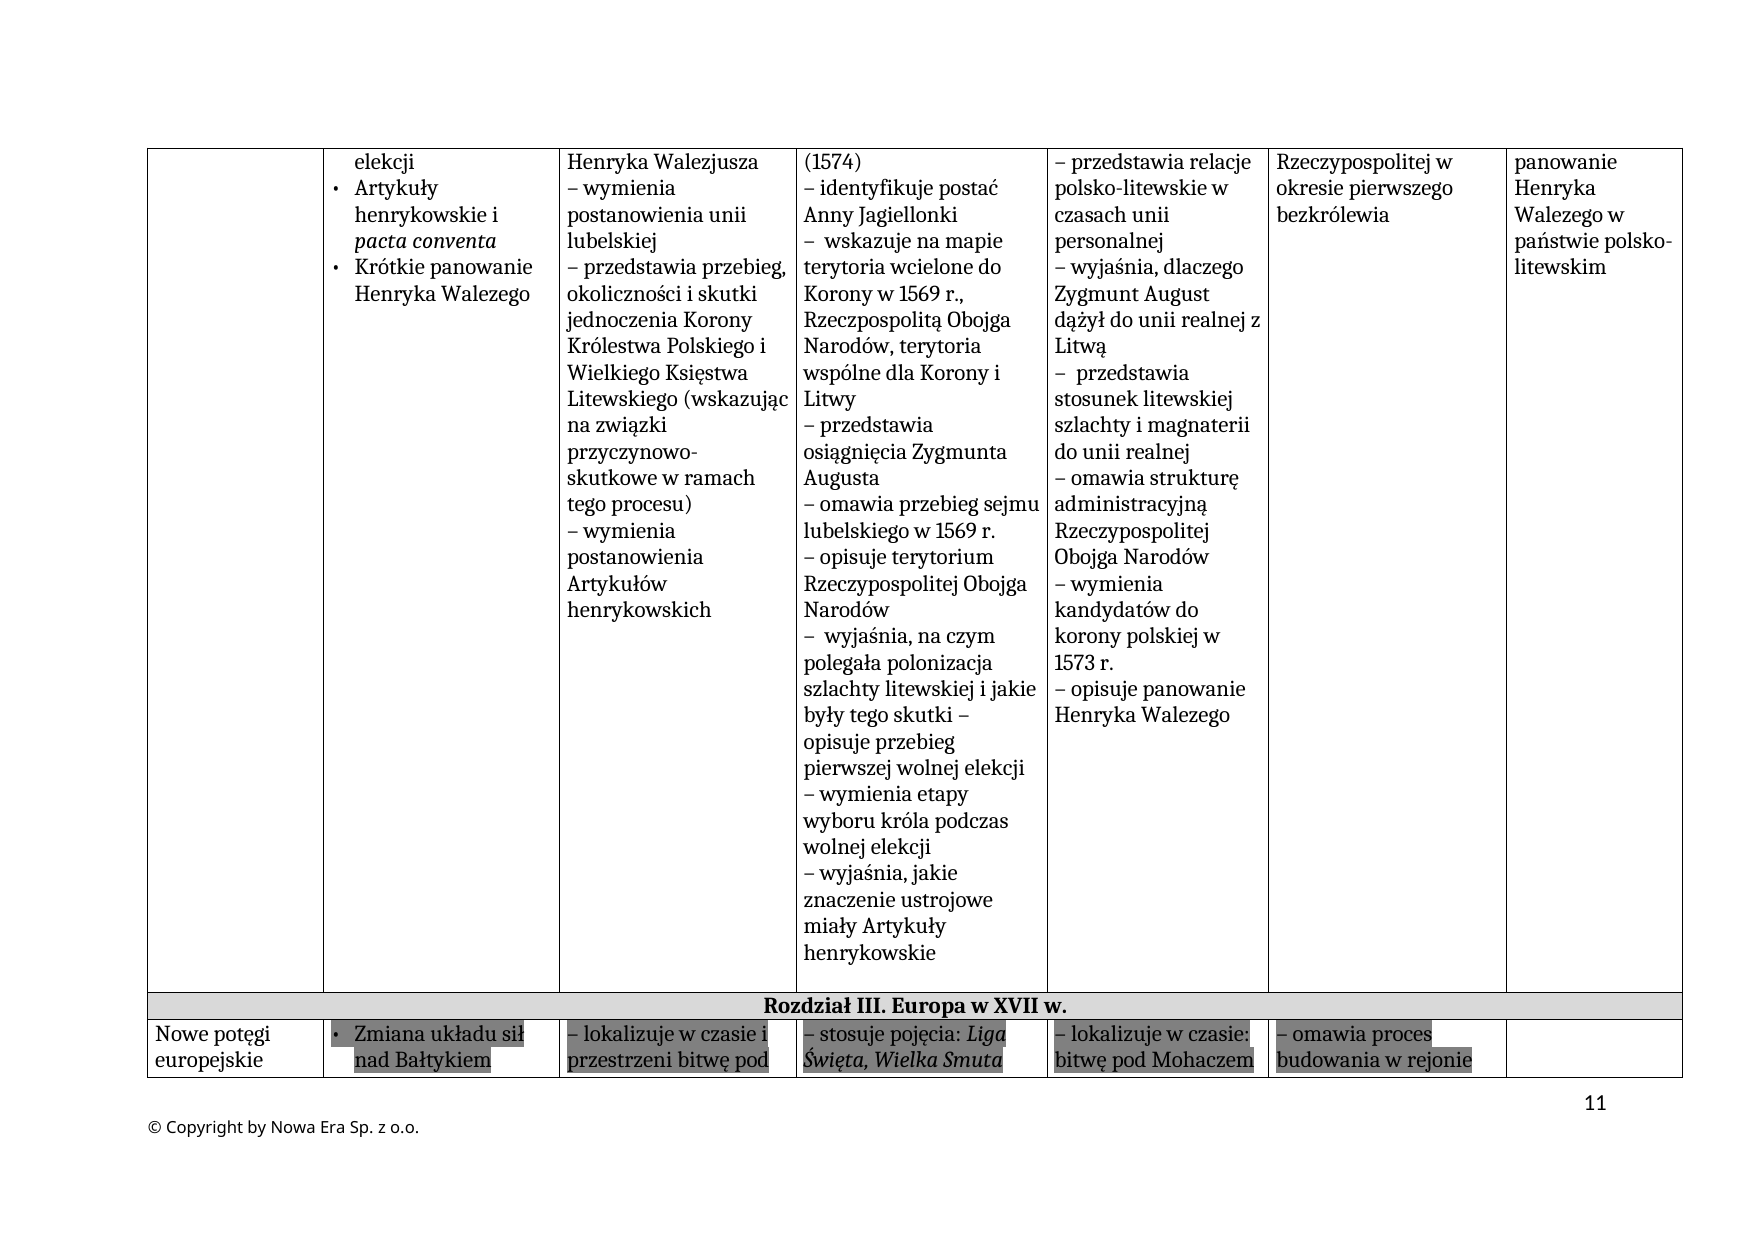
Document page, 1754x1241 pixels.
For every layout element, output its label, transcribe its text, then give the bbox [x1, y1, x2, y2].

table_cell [1269, 149, 1506, 992]
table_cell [560, 149, 796, 992]
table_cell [1048, 1020, 1268, 1077]
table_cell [797, 149, 1047, 992]
table_cell Rozdział III. Europa w XVII w. [148, 993, 1682, 1019]
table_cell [1507, 149, 1682, 992]
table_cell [148, 149, 323, 992]
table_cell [560, 1020, 796, 1077]
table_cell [324, 149, 559, 992]
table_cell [148, 1020, 323, 1077]
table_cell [324, 1020, 559, 1077]
table_cell [1507, 1020, 1682, 1077]
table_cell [1269, 1020, 1506, 1077]
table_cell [1048, 149, 1268, 992]
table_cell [797, 1020, 1047, 1077]
